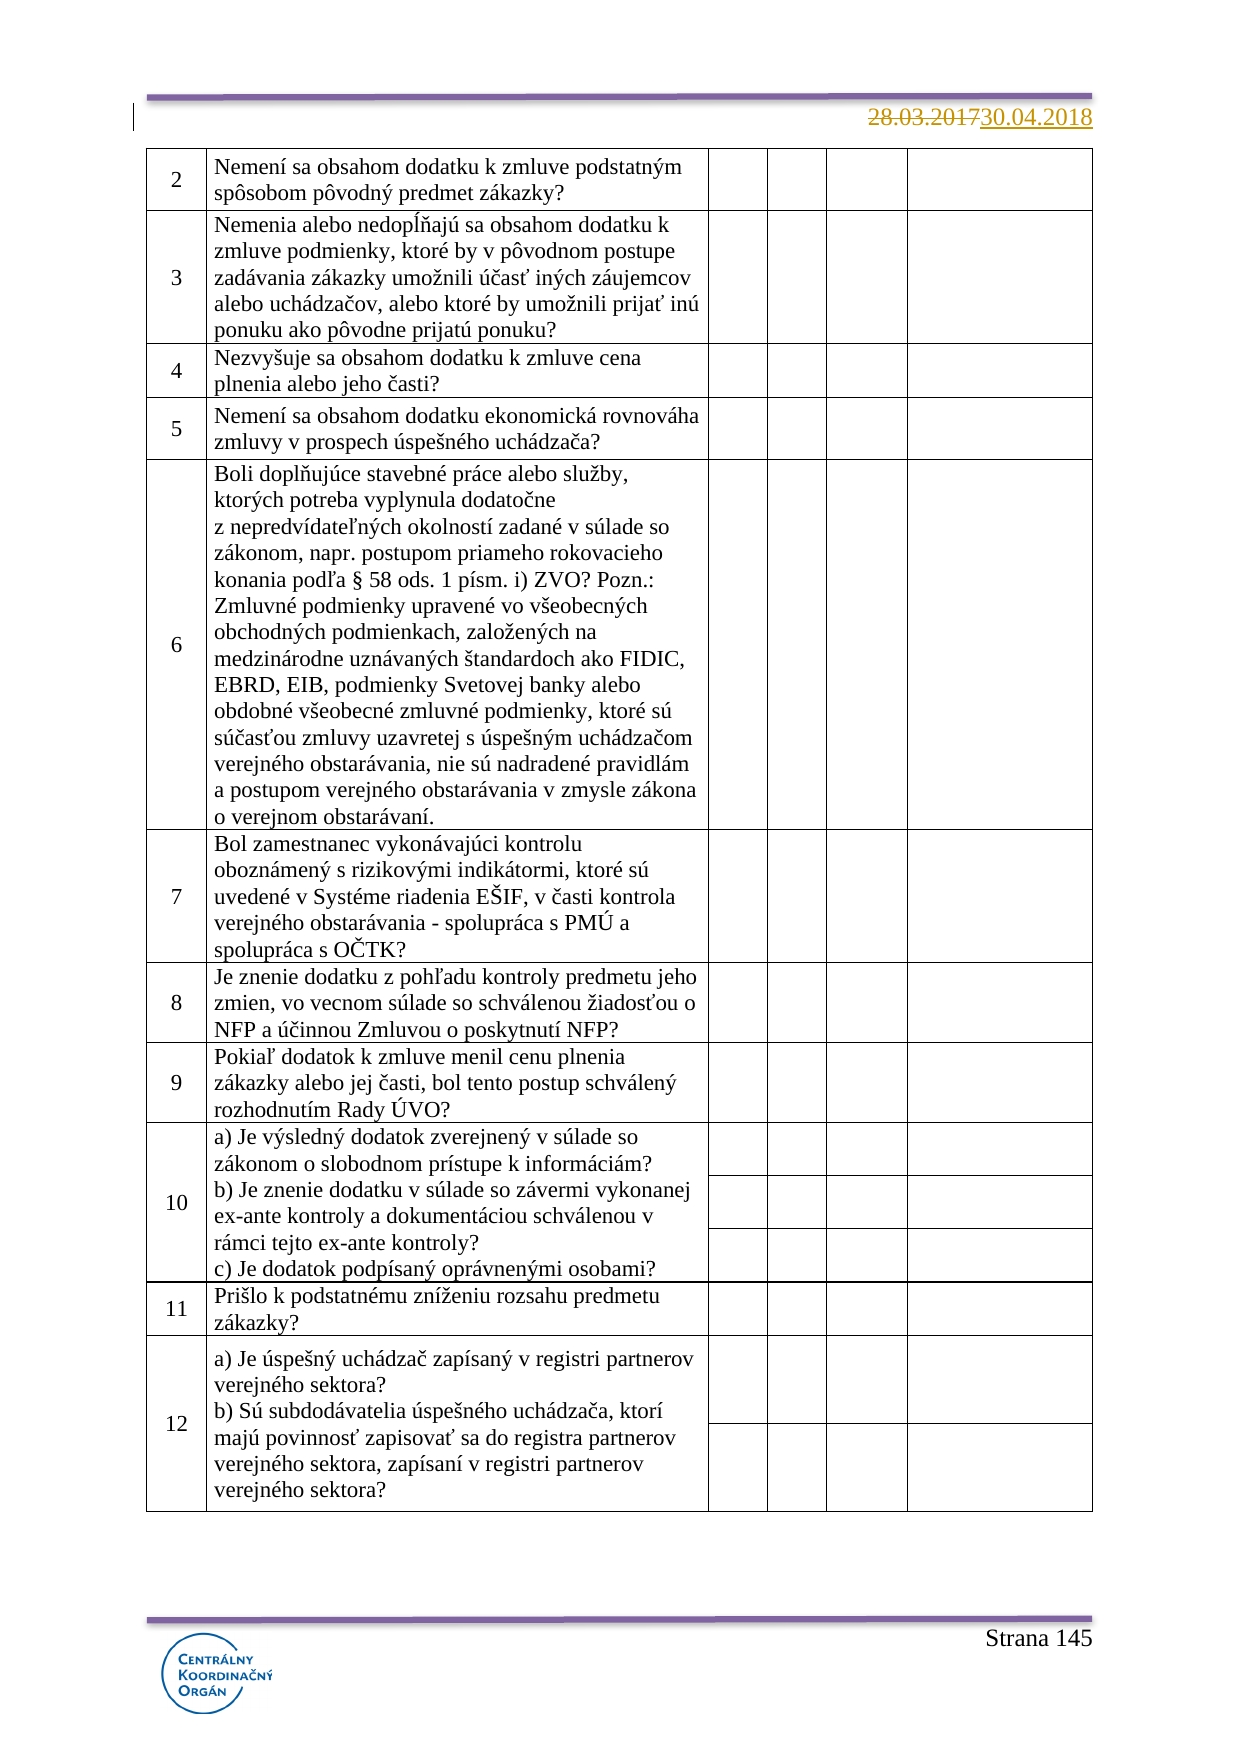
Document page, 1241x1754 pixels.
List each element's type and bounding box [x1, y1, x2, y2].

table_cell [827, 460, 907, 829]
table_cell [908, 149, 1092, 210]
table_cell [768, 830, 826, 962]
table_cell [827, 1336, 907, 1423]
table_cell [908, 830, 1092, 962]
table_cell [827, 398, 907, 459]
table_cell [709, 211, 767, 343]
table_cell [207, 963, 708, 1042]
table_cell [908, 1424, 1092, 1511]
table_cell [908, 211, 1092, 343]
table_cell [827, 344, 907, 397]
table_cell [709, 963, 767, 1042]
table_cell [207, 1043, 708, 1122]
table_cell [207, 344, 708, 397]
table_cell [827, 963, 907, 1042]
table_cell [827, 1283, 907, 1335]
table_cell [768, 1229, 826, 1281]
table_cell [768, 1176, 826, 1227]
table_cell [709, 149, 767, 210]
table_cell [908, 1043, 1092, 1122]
picture [159, 1631, 272, 1713]
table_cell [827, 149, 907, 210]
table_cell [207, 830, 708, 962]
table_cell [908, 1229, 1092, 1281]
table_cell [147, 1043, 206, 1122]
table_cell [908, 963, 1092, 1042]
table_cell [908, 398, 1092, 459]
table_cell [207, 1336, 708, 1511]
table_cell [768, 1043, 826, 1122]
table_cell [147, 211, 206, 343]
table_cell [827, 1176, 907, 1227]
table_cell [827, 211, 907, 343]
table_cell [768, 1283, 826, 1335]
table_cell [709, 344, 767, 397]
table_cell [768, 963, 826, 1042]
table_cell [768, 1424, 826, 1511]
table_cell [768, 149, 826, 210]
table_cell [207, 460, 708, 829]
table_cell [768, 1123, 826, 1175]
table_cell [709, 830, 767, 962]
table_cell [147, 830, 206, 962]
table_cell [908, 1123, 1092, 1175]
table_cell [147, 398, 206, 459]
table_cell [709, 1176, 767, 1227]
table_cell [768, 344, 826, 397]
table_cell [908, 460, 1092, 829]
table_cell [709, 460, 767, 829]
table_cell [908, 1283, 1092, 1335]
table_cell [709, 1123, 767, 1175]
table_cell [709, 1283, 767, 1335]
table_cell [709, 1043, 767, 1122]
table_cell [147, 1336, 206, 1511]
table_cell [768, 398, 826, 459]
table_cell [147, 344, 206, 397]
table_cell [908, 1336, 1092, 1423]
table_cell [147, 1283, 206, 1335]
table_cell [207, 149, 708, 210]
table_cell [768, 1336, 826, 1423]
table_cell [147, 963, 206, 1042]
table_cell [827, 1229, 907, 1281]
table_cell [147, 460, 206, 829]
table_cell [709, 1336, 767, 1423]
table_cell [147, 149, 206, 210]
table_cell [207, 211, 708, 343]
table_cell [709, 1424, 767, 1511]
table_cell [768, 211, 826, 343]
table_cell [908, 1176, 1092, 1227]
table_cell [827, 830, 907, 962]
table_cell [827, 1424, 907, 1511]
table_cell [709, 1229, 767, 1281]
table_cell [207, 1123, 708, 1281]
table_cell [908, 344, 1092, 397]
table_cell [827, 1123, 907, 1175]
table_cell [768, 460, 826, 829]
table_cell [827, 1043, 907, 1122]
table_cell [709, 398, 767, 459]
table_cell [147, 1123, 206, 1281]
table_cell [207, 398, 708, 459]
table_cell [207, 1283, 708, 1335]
